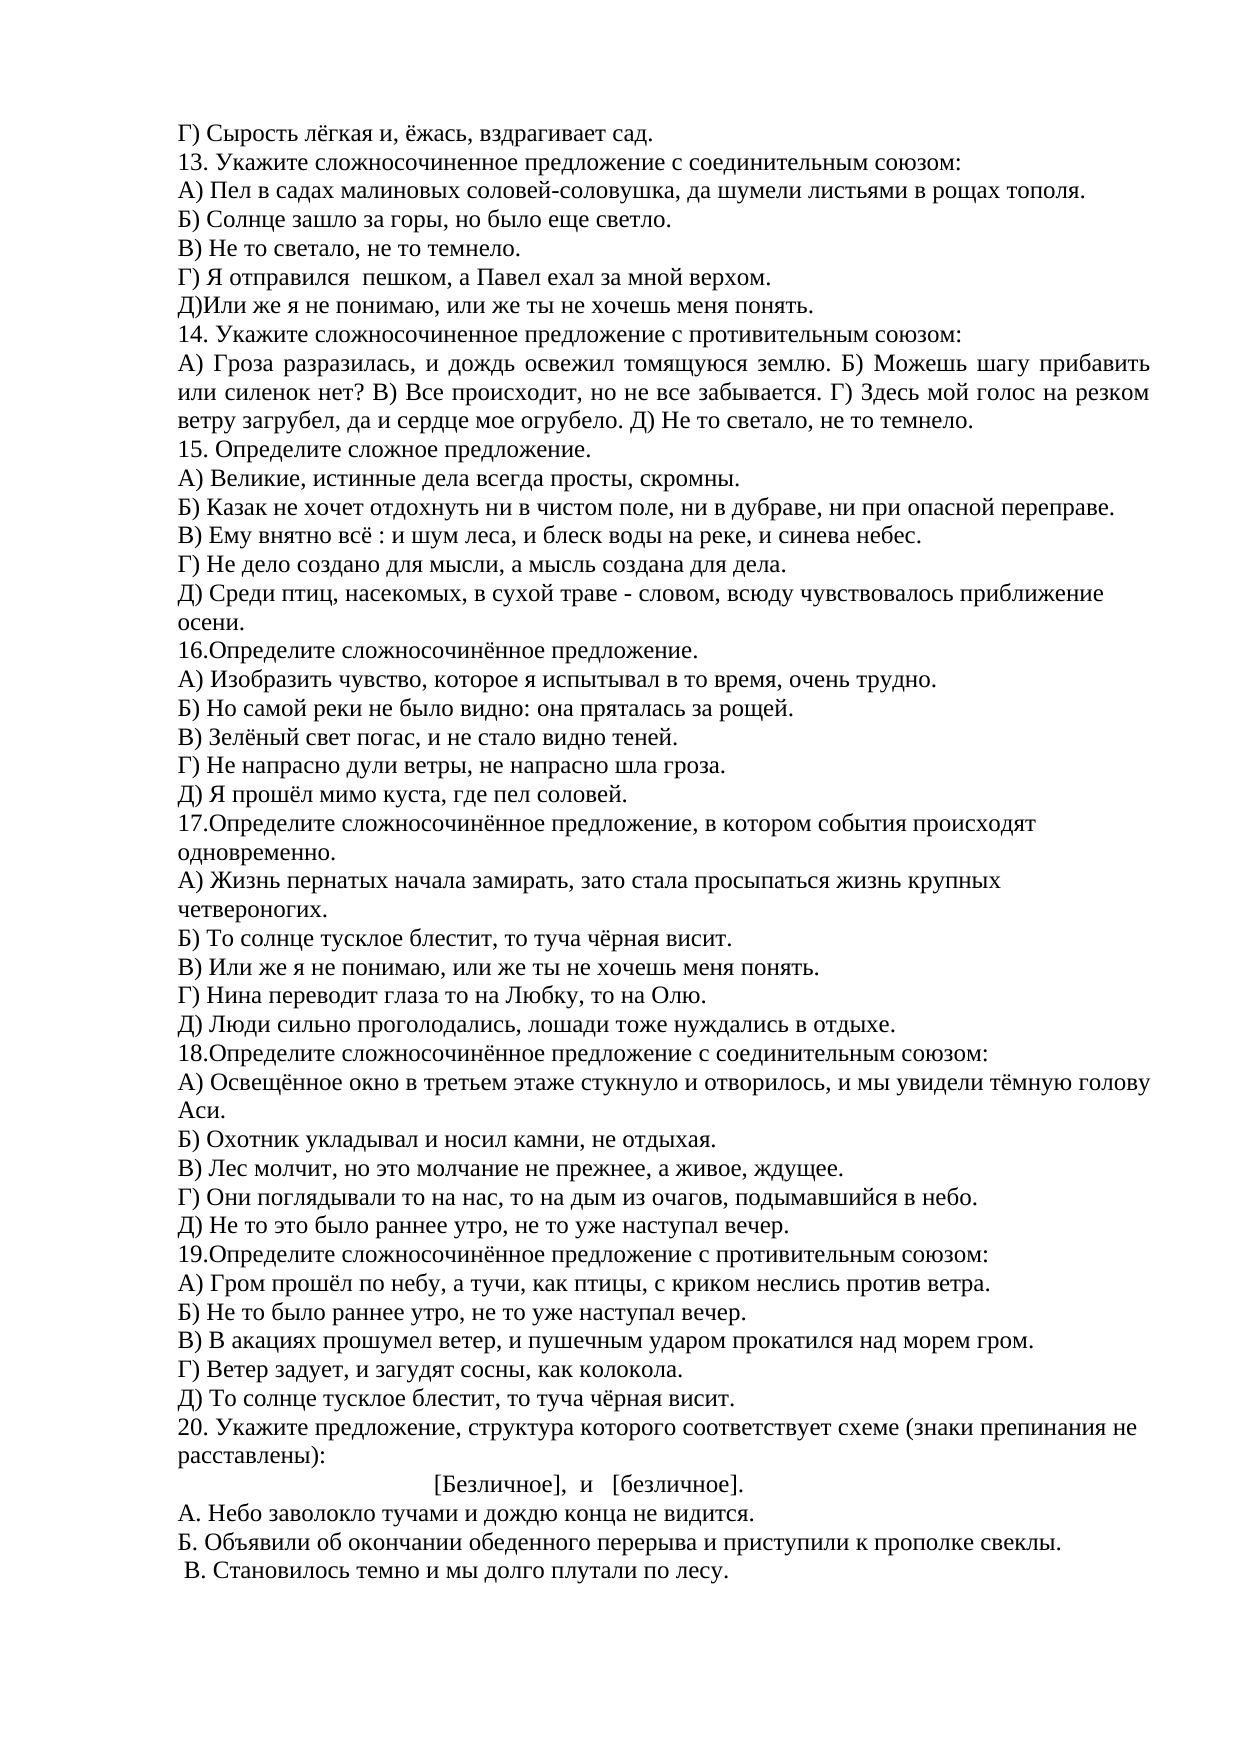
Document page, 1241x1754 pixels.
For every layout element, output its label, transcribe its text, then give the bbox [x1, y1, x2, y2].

text А. Небо заволокло тучами и дождю конца не видится. [177, 1498, 1152, 1527]
text 14. Укажите сложносочиненное предложение с противительным союзом: [177, 319, 1152, 348]
text Г) Сырость лёгкая и, ёжась, вздрагивает сад. [177, 118, 1152, 147]
text [Безличное], и [безличное]. [177, 1469, 1152, 1498]
text 13. Укажите сложносочиненное предложение с соединительным союзом: [177, 147, 1152, 176]
text A) Пел в садах малиновых соловей-соловушка, да шумели листьями в рощах тополя. [177, 176, 1152, 204]
text Г) Я отправился пешком, а Павел ехал за мной верхом. [177, 262, 1152, 291]
text Д)Или же я не понимаю, или же ты не хочешь меня понять. [177, 291, 1152, 319]
text В. Становилось темно и мы долго плутали по лесу. [177, 1556, 1152, 1584]
text Б) Солнце зашло за горы, но было еще светло. [177, 204, 1152, 233]
text 15. Определите сложное предложение. А) Великие, истинные дела всегда просты, скромны. Б) Казак не хочет отдохнуть ни в чистом поле, ни в дубраве, ни при опасной переправе. В) Ему внятно всё : и шум леса, и блеск воды на реке, и синева небес. Г) Не дело создано для мысли, а мысль создана для дела. Д) Среди птиц, насекомых, в сухой траве - словом, всюду чувствовалось приближение осени. 16.Определите сложносочинённое предложение. А) Изобразить чувство, которое я испытывал в то время, очень трудно. Б) Но самой реки не было видно: она пряталась за рощей. В) Зелёный свет погас, и не стало видно теней. Г) Не напрасно дули ветры, не напрасно шла гроза. Д) Я прошёл мимо куста, где пел соловей. 17.Определите сложносочинённое предложение, в котором события происходят одновременно. А) Жизнь пернатых начала замирать, зато стала просыпаться жизнь крупных четвероногих. Б) То солнце тусклое блестит, то туча чёрная висит. В) Или же я не понимаю, или же ты не хочешь меня понять. Г) Нина переводит глаза то на Любку, то на Олю. Д) Люди сильно проголодались, лошади тоже нуждались в отдыхе. 18.Определите сложносочинённое предложение с соединительным союзом: А) Освещённое окно в третьем этаже стукнуло и отворилось, и мы увидели тёмную голову Аси. Б) Охотник укладывал и носил камни, не отдыхая. В) Лес молчит, но это молчание не прежнее, а живое, ждущее. Г) Они поглядывали то на нас, то на дым из очагов, подымавшийся в небо. Д) Не то это было раннее утро, не то уже наступал вечер. 19.Определите сложносочинённое предложение с противительным союзом: А) Гром прошёл по небу, а тучи, как птицы, с криком неслись против ветра. Б) Не то было раннее утро, не то уже наступал вечер. В) В акациях прошумел ветер, и пушечным ударом прокатился над морем гром. Г) Ветер задует, и загудят сосны, как колокола. Д) То солнце тусклое блестит, то туча чёрная висит. 20. Укажите предложение, структура которого соответствует схеме (знаки препинания не расставлены): [177, 434, 1152, 1469]
text В) Не то светало, не то темнело. [177, 233, 1152, 262]
text A) Гроза разразилась, и дождь освежил томящуюся землю. Б) Можешь шагу прибавить или силенок нет? В) Все происходит, но не все забывается. Г) Здесь мой голос на резком ветру загрубел, да и сердце мое огрубело. Д) Не то светало, не то темнело. [177, 348, 1152, 434]
text Б. Объявили об окончании обеденного перерыва и приступили к прополке свеклы. [177, 1527, 1152, 1556]
